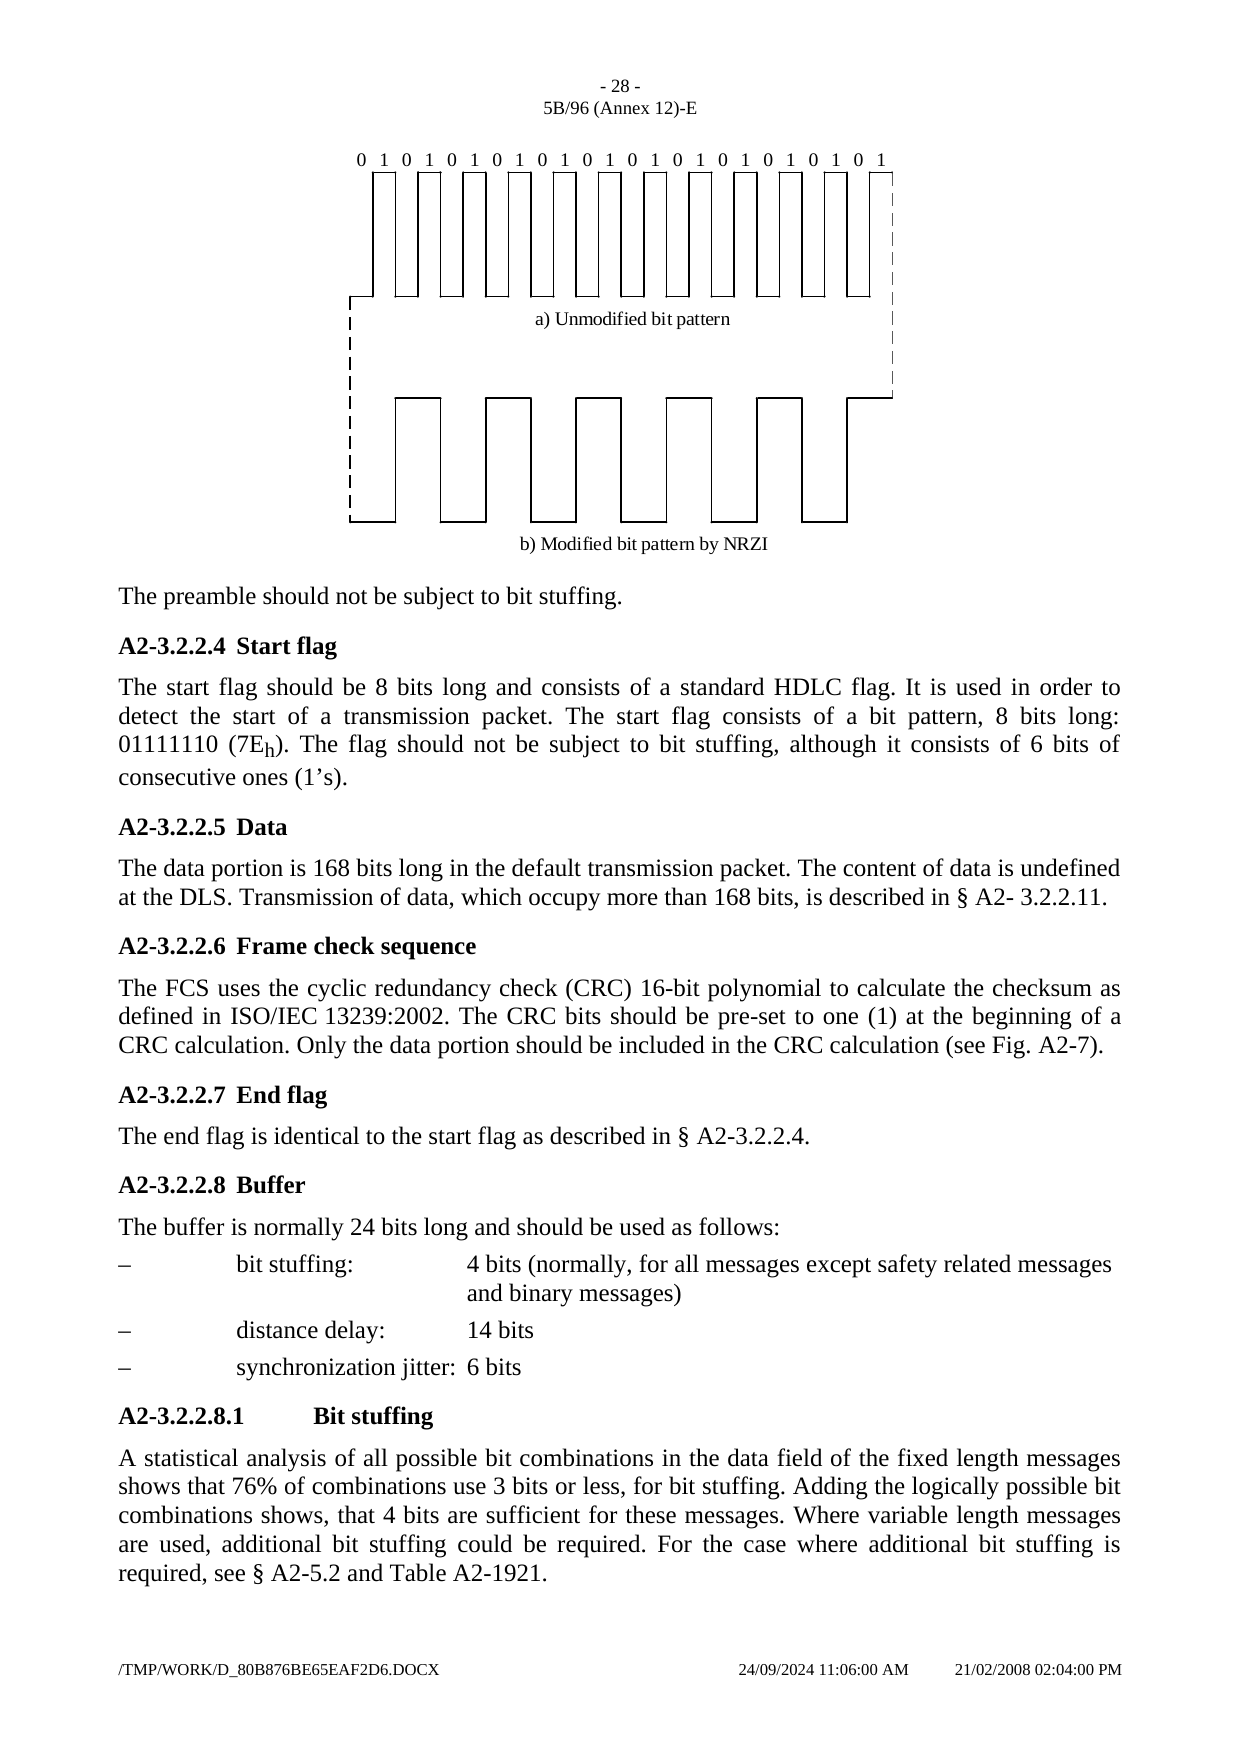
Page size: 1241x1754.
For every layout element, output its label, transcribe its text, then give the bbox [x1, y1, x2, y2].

text The preamble should not be subject to bit stuffing. [118, 581, 1122, 610]
subtitle 3.2.2.4 Start flag [118, 631, 1122, 659]
text The buffer is normally 24 bits long and should be used as follows: [118, 1212, 1122, 1241]
text A statistical analysis of all possible bit combinations in the data field of the fixed length messages shows that 76% of combinations use 3 bits or less, for bit stuffing. Adding the logically possible bit combinations shows, that 4 bits are sufficient for these messages. Where variable length messages are used, additional bit stuffing could be required. For the case where additional bit stuffing is required, see § 5.2 and Table . [118, 1443, 1122, 1586]
text The start flag should be 8 bits long and consists of a standard HDLC flag. It is used in order to detect the start of a transmission packet. The start flag consists of a bit pattern, 8 bits long: 01111110 (7Eh). The flag should not be subject to bit stuffing, although it consists of 6 bits of consecutive ones (1’s). [118, 672, 1122, 791]
text The data portion is 168 bits long in the default transmission packet. The content of data is undefined at the DLS. Transmission of data, which occupy more than 168 bits, is described in § 3.2.2.11. [118, 853, 1122, 911]
subtitle 3.2.2.8 Buffer [118, 1171, 1122, 1199]
text The end flag is identical to the start flag as described in § 3.2.2.4. [118, 1121, 1122, 1150]
subtitle 3.2.2.5 Data [118, 812, 1122, 841]
subtitle 3.2.2.7 End flag [118, 1080, 1122, 1108]
text – distance delay: 14 bits [118, 1315, 1122, 1343]
text – bit stuffing: 4 bits (normally, for all messages except safety related messages and binary messages) [118, 1249, 1122, 1306]
text – synchronization jitter: 6 bits [118, 1352, 1122, 1381]
subtitle 3.2.2.6 Frame check sequence [118, 931, 1122, 960]
text The FCS uses the cyclic redundancy check (CRC) 16-bit polynomial to calculate the checksum as defined in ISO/IEC 13239:2002. The CRC bits should be pre-set to one (1) at the beginning of a CRC calculation. Only the data portion should be included in the CRC calculation (see Fig. 7). [118, 973, 1122, 1059]
subtitle 3.2.2.8.1 Bit stuffing [118, 1401, 1122, 1430]
